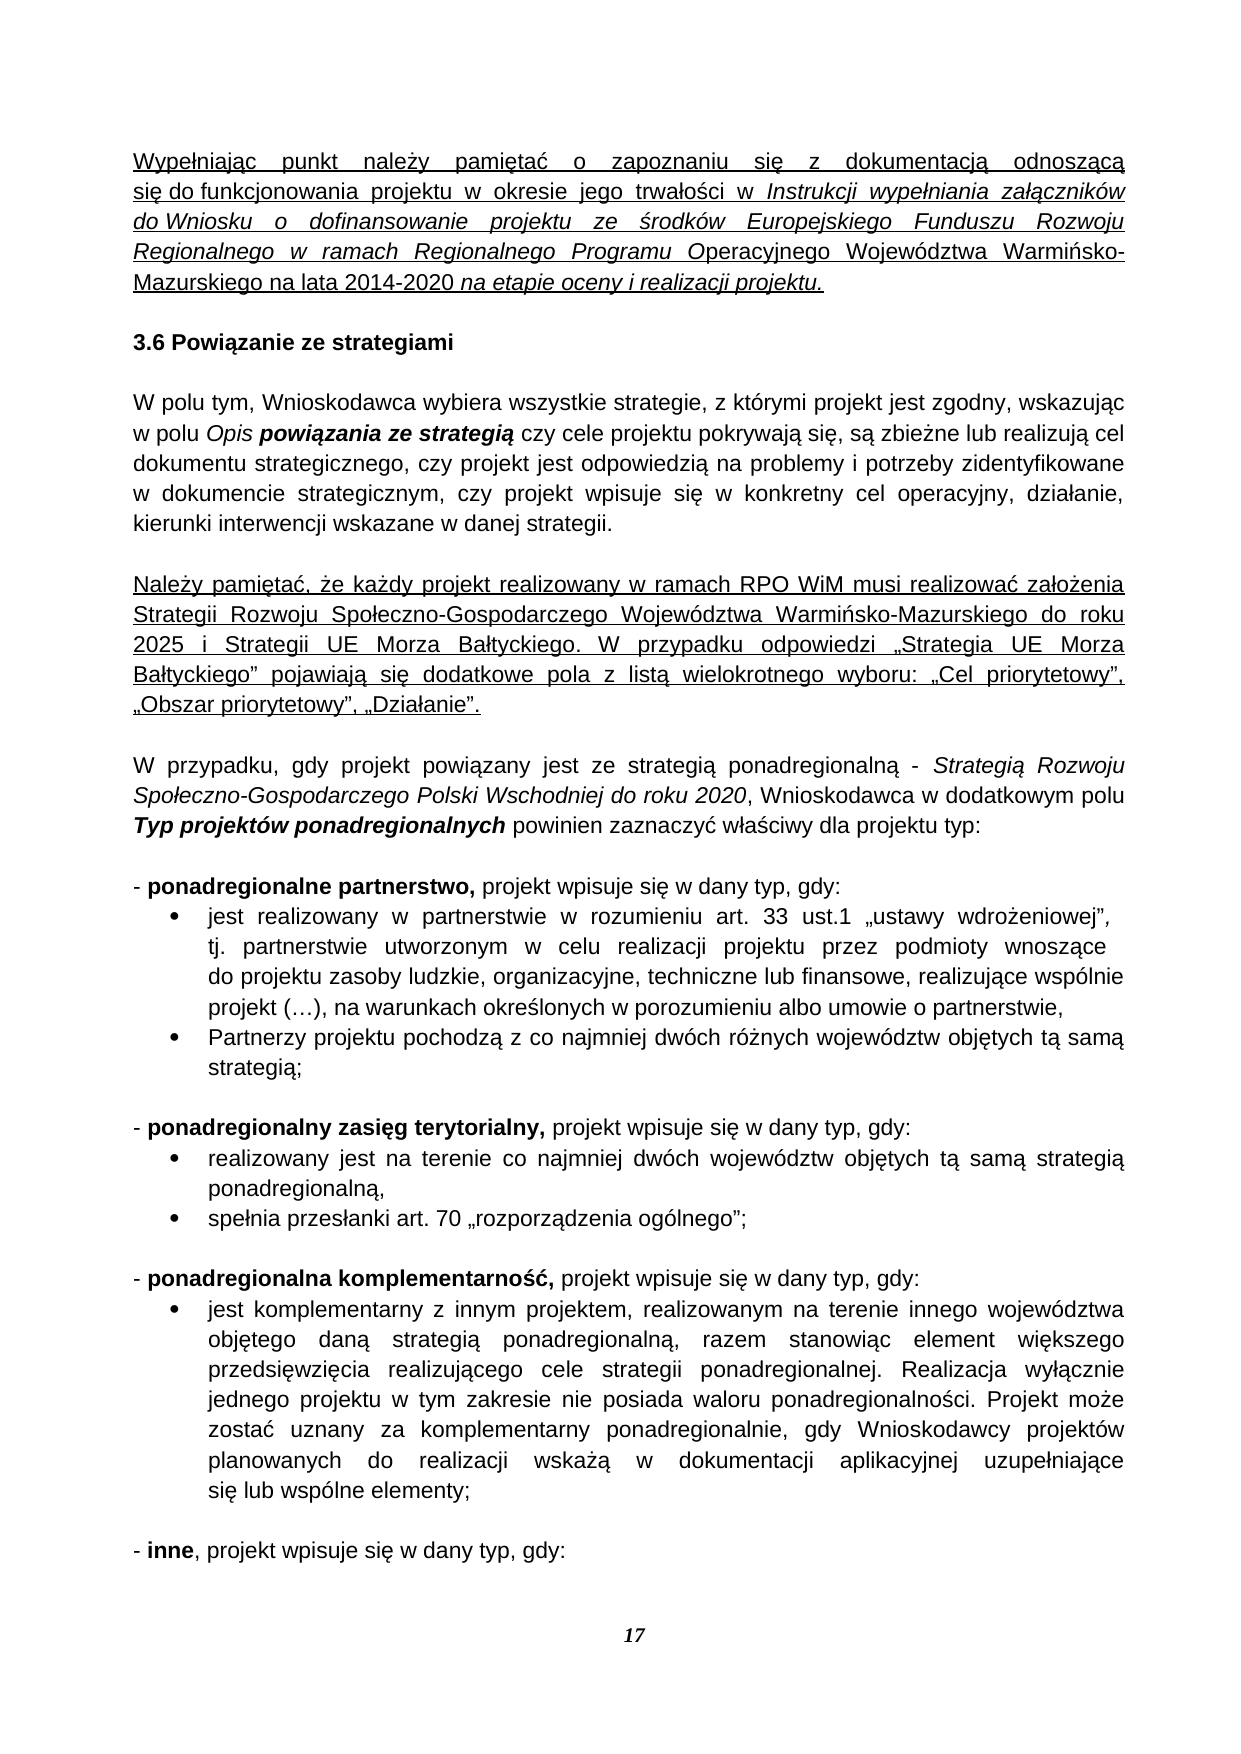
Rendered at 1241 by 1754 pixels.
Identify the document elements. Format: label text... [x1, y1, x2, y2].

text - inne, projekt wpisuje się w dany typ, gdy: [133, 1537, 1125, 1563]
text Należy pamiętać, że każdy projekt realizowany w ramach RPO WiM musi realizować założenia Strategii Rozwoju Społeczno-Gospodarczego Województwa Warmińsko-Mazurskiego do roku 2025 i Strategii UE Morza Bałtyckiego. W przypadku odpowiedzi „Strategia UE Morza Bałtyckiego” pojawiają się dodatkowe pola z listą wielokrotnego wyboru: „Cel priorytetowy”, „Obszar priorytetowy”, „Działanie”. [133, 595, 1125, 624]
text Należy pamiętać, że każdy projekt realizowany w ramach RPO WiM musi realizować założenia Strategii Rozwoju Społeczno-Gospodarczego Województwa Warmińsko-Mazurskiego do roku 2025 i Strategii UE Morza Bałtyckiego. W przypadku odpowiedzi „Strategia UE Morza Bałtyckiego” pojawiają się dodatkowe pola z listą wielokrotnego wyboru: „Cel priorytetowy”, „Obszar priorytetowy”, „Działanie”. [133, 625, 1125, 654]
text 3.6 Powiązanie ze strategiami [133, 329, 1125, 355]
text Wypełniając punkt należy pamiętać o zapoznaniu się z dokumentacją odnoszącą się do funkcjonowania projektu w okresie jego trwałości w Instrukcji wypełniania załączników do Wniosku o dofinansowanie projektu ze środków Europejskiego Funduszu Rozwoju Regionalnego w ramach Regionalnego Programu Operacyjnego Województwa Warmińsko-Mazurskiego na lata 2014-2020 na etapie oceny i realizacji projektu. [133, 262, 1125, 295]
text Wypełniając punkt należy pamiętać o zapoznaniu się z dokumentacją odnoszącą się do funkcjonowania projektu w okresie jego trwałości w Instrukcji wypełniania załączników do Wniosku o dofinansowanie projektu ze środków Europejskiego Funduszu Rozwoju Regionalnego w ramach Regionalnego Programu Operacyjnego Województwa Warmińsko-Mazurskiego na lata 2014-2020 na etapie oceny i realizacji projektu. [133, 202, 1125, 231]
list jest realizowany w partnerstwie w rozumieniu art. 33 ust.1 „ustawy wdrożeniowej”, tj. partnerstwie utworzonym w celu realizacji projektu przez podmioty wnoszące do projektu zasoby ludzkie, organizacyjne, techniczne lub finansowe, realizujące wspólnie projekt (…), na warunkach określonych w porozumieniu albo umowie o partnerstwie, [170, 903, 1125, 1020]
text W polu tym, Wnioskodawca wybiera wszystkie strategie, z którymi projekt jest zgodny, wskazując w polu Opis powiązania ze strategią czy cele projektu pokrywają się, są zbieżne lub realizują cel dokumentu strategicznego, czy projekt jest odpowiedzią na problemy i potrzeby zidentyfikowane w dokumencie strategicznym, czy projekt wpisuje się w konkretny cel operacyjny, działanie, kierunki interwencji wskazane w danej strategii. [133, 389, 1125, 536]
text Należy pamiętać, że każdy projekt realizowany w ramach RPO WiM musi realizować założenia Strategii Rozwoju Społeczno-Gospodarczego Województwa Warmińsko-Mazurskiego do roku 2025 i Strategii UE Morza Bałtyckiego. W przypadku odpowiedzi „Strategia UE Morza Bałtyckiego” pojawiają się dodatkowe pola z listą wielokrotnego wyboru: „Cel priorytetowy”, „Obszar priorytetowy”, „Działanie”. [133, 655, 1125, 684]
text Wypełniając punkt należy pamiętać o zapoznaniu się z dokumentacją odnoszącą się do funkcjonowania projektu w okresie jego trwałości w Instrukcji wypełniania załączników do Wniosku o dofinansowanie projektu ze środków Europejskiego Funduszu Rozwoju Regionalnego w ramach Regionalnego Programu Operacyjnego Województwa Warmińsko-Mazurskiego na lata 2014-2020 na etapie oceny i realizacji projektu. [133, 172, 1125, 201]
list spełnia przesłanki art. 70 „rozporządzenia ogólnego”; [170, 1205, 1125, 1231]
list realizowany jest na terenie co najmniej dwóch województw objętych tą samą strategią ponadregionalną, [170, 1144, 1125, 1201]
text - ponadregionalne partnerstwo, projekt wpisuje się w dany typ, gdy: [133, 873, 1125, 899]
text Wypełniając punkt należy pamiętać o zapoznaniu się z dokumentacją odnoszącą się do funkcjonowania projektu w okresie jego trwałości w Instrukcji wypełniania załączników do Wniosku o dofinansowanie projektu ze środków Europejskiego Funduszu Rozwoju Regionalnego w ramach Regionalnego Programu Operacyjnego Województwa Warmińsko-Mazurskiego na lata 2014-2020 na etapie oceny i realizacji projektu. [133, 232, 1125, 261]
text - ponadregionalna komplementarność, projekt wpisuje się w dany typ, gdy: [133, 1265, 1125, 1292]
list jest komplementarny z innym projektem, realizowanym na terenie innego województwa objętego daną strategią ponadregionalną, razem stanowiąc element większego przedsięwzięcia realizującego cele strategii ponadregionalnej. Realizacja wyłącznie jednego projektu w tym zakresie nie posiada waloru ponadregionalności. Projekt może zostać uznany za komplementarny ponadregionalnie, gdy Wnioskodawcy projektów planowanych do realizacji wskażą w dokumentacji aplikacyjnej uzupełniające się lub wspólne elementy; [170, 1296, 1125, 1503]
text Należy pamiętać, że każdy projekt realizowany w ramach RPO WiM musi realizować założenia Strategii Rozwoju Społeczno-Gospodarczego Województwa Warmińsko-Mazurskiego do roku 2025 i Strategii UE Morza Bałtyckiego. W przypadku odpowiedzi „Strategia UE Morza Bałtyckiego” pojawiają się dodatkowe pola z listą wielokrotnego wyboru: „Cel priorytetowy”, „Obszar priorytetowy”, „Działanie”. [133, 685, 1125, 718]
text - ponadregionalny zasięg terytorialny, projekt wpisuje się w dany typ, gdy: [133, 1114, 1125, 1141]
text W przypadku, gdy projekt powiązany jest ze strategią ponadregionalną - Strategią Rozwoju Społeczno-Gospodarczego Polski Wschodniej do roku 2020, Wnioskodawca w dodatkowym polu Typ projektów ponadregionalnych powinien zaznaczyć właściwy dla projektu typ: [133, 752, 1125, 838]
list Partnerzy projektu pochodzą z co najmniej dwóch różnych województw objętych tą samą strategią; [170, 1024, 1125, 1080]
